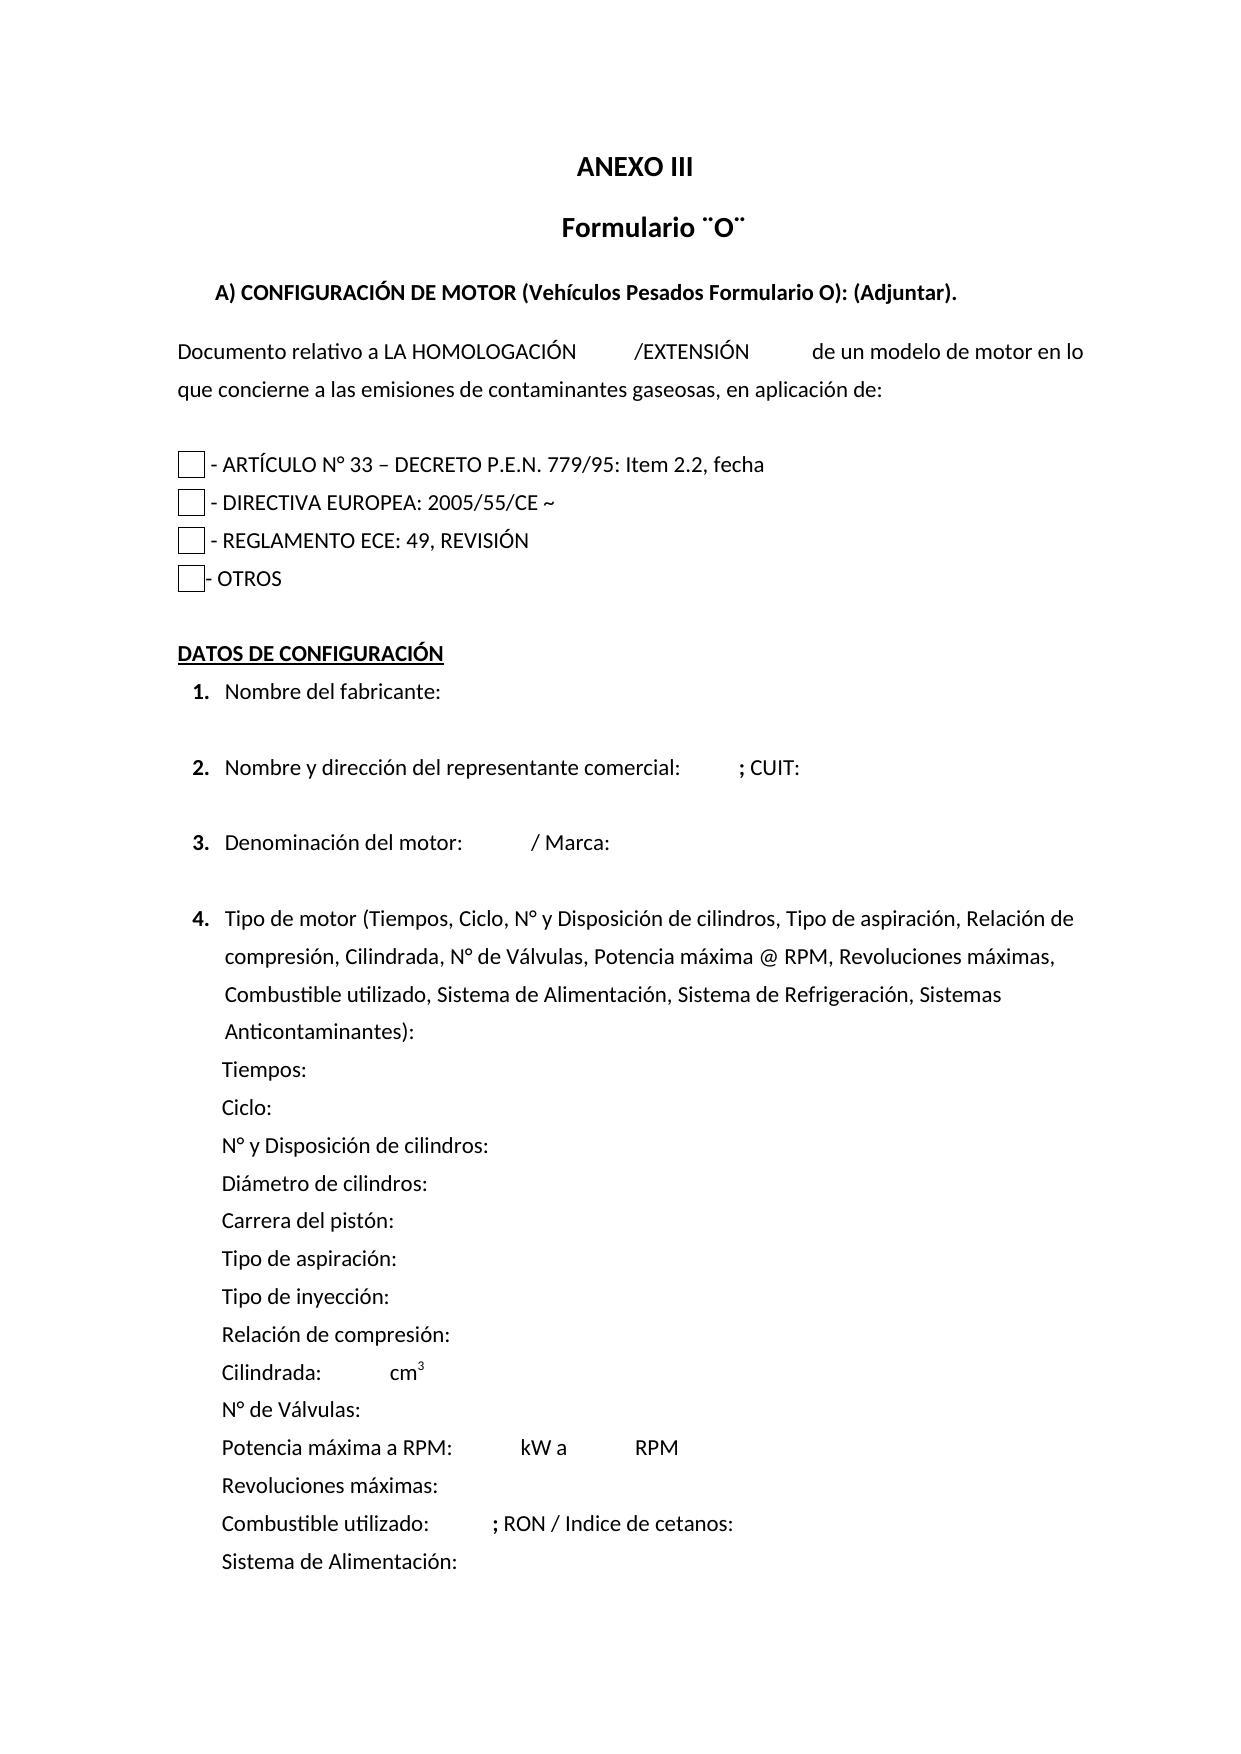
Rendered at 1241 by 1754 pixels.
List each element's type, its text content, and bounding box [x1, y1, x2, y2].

text - REGLAMENTO ECE: 49, REVISIÓN [177, 526, 1093, 554]
text Ciclo: [222, 1093, 1093, 1121]
list Nombre y dirección del representante comercial: ; CUIT: [192, 753, 1093, 781]
text Formulario ¨O¨ [215, 209, 1093, 245]
text N° de Válvulas: [222, 1396, 1093, 1424]
text - OTROS [177, 564, 1093, 592]
text - ARTÍCULO N° 33 – DECRETO P.E.N. 779/95: Item 2.2, fecha [177, 450, 1093, 478]
list Tipo de motor (Tiempos, Ciclo, N° y Disposición de cilindros, Tipo de aspiración, Relación de compresión, Cilindrada, N° de Válvulas, Potencia máxima @ RPM, Revoluciones máximas, Combustible utilizado, Sistema de Alimentación, Sistema de Refrigeración, Sistemas Anticontaminantes): [192, 904, 1093, 1046]
text Revoluciones máximas: [222, 1471, 1093, 1499]
text A) CONFIGURACIÓN DE MOTOR (Vehículos Pesados Formulario O): (Adjuntar). [215, 278, 1093, 306]
list Nombre del fabricante: [192, 677, 1093, 705]
text Tipo de inyección: [222, 1282, 1093, 1310]
text Sistema de Alimentación: [222, 1547, 1093, 1575]
text Diámetro de cilindros: [222, 1169, 1093, 1197]
text Combustible utilizado: ; RON / Indice de cetanos: [222, 1509, 1093, 1537]
list Denominación del motor: / Marca: [192, 828, 1093, 856]
text Tiempos: [222, 1055, 1093, 1083]
text DATOS DE CONFIGURACIÓN [177, 639, 1093, 667]
text Carrera del pistón: [222, 1207, 1093, 1234]
text N° y Disposición de cilindros: [222, 1131, 1093, 1159]
text - DIRECTIVA EUROPEA: 2005/55/CE ~ [177, 488, 1093, 516]
text ANEXO III [177, 148, 1093, 183]
text Potencia máxima a RPM: kW a RPM [222, 1433, 1093, 1461]
text Cilindrada: cm3 [222, 1358, 1093, 1386]
text Documento relativo a LA HOMOLOGACIÓN /EXTENSIÓN de un modelo de motor en lo que concierne a las emisiones de contaminantes gaseosas, en aplicación de: [177, 337, 1093, 403]
text Tipo de aspiración: [222, 1244, 1093, 1272]
text Relación de compresión: [222, 1320, 1093, 1348]
